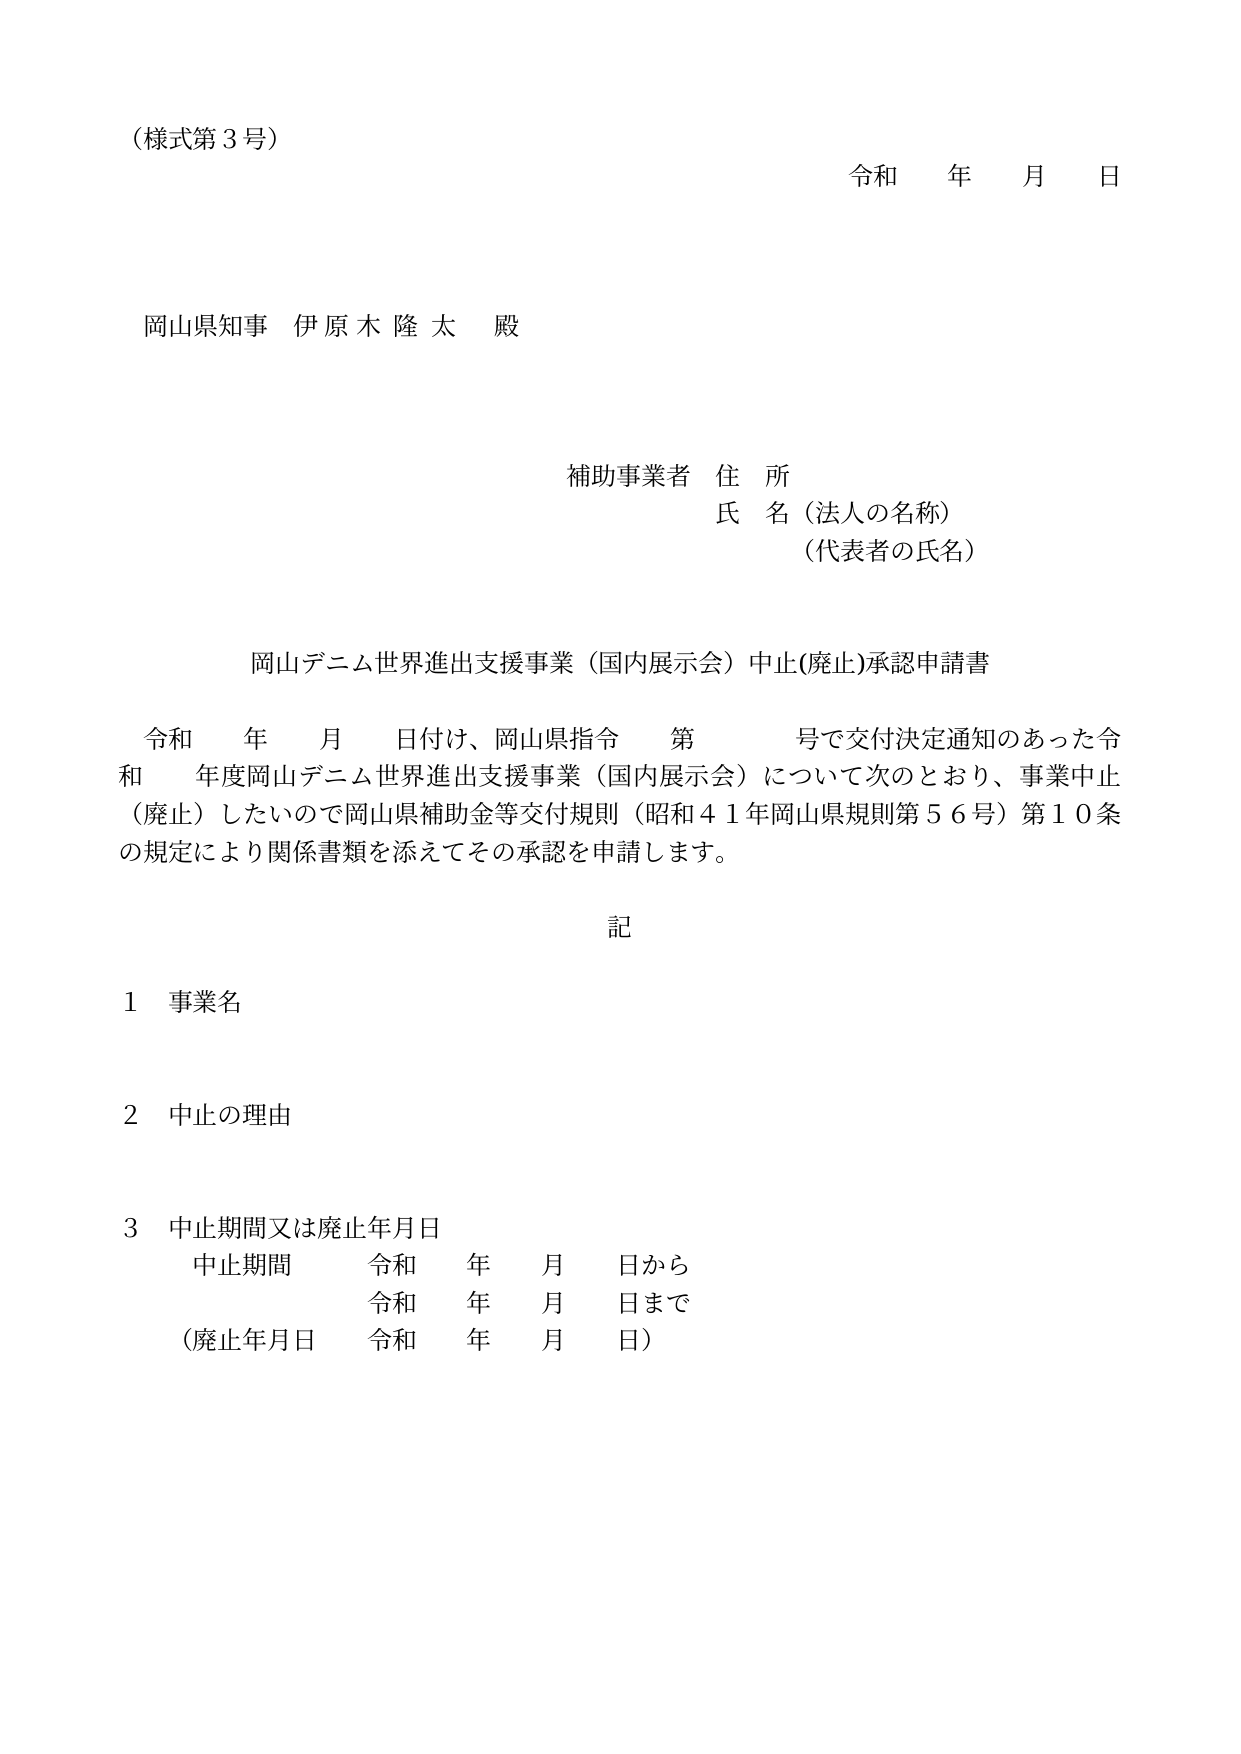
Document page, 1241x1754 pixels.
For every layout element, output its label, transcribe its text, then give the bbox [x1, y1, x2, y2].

text １ 事業名 [118, 981, 1122, 1019]
text （様式第３号） [118, 118, 1122, 156]
text ２ 中止の理由 [118, 1094, 1122, 1132]
text 記 [118, 906, 1122, 944]
text （廃止年月日 令和 年 月 日） [118, 1320, 1122, 1357]
text 岡山県知事 伊 原 木 隆 太 殿 [118, 306, 1122, 342]
text 中止期間 令和 年 月 日から [118, 1244, 1122, 1282]
text 令和 年 月 日付け、岡山県指令 第 号で交付決定通知のあった令和 年度岡山デニム世界進出支援事業（国内展示会）について次のとおり、事業中止（廃止）したいので岡山県補助金等交付規則（昭和４１年岡山県規則第５６号）第１０条の規定により関係書類を添えてその承認を申請します。 [118, 718, 1122, 868]
text 補助事業者 住 所 [118, 455, 1122, 492]
text （代表者の氏名） [118, 530, 1122, 568]
text 氏 名（法人の名称） [118, 492, 1122, 530]
text 令和 年 月 日まで [118, 1282, 1122, 1320]
text 令和 年 月 日 [118, 156, 1122, 193]
text ３ 中止期間又は廃止年月日 [118, 1207, 1122, 1244]
text 岡山デニム世界進出支援事業（国内展示会）中止(廃止)承認申請書 [118, 643, 1122, 681]
